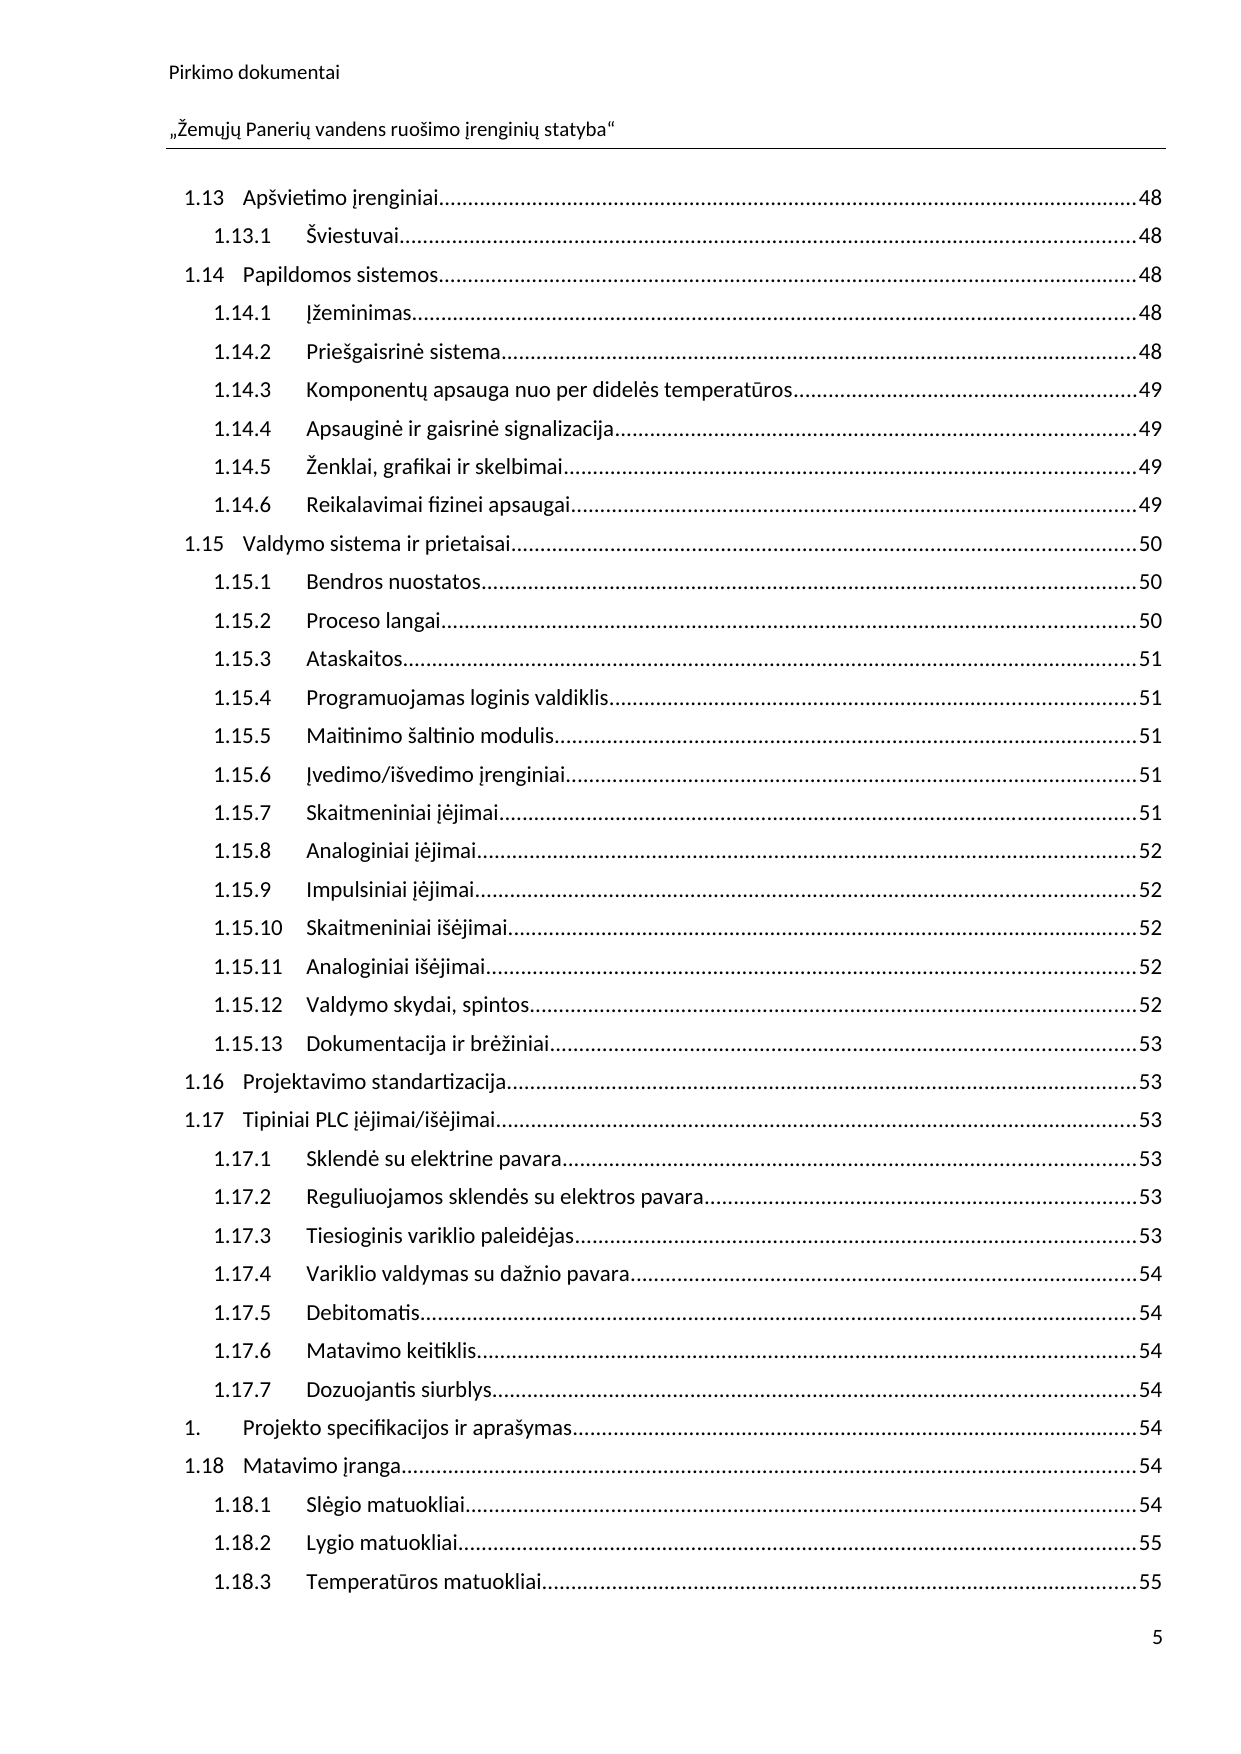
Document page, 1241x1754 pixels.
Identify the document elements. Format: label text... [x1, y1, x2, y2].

text 1.15.1 Bendros nuostatos 50 [169, 567, 1163, 596]
text 1.18.1 Slėgio matuokliai 54 [169, 1490, 1163, 1518]
text 1.18.3 Temperatūros matuokliai 55 [169, 1567, 1163, 1595]
text 1.17.1 Sklendė su elektrine pavara 53 [169, 1144, 1163, 1172]
text 1.15.2 Proceso langai 50 [169, 606, 1163, 634]
text 1.15.4 Programuojamas loginis valdiklis 51 [169, 683, 1163, 711]
text 1.17 Tipiniai PLC įėjimai/išėjimai 53 [183, 1106, 1163, 1134]
text 1.17.2 Reguliuojamos sklendės su elektros pavara 53 [169, 1182, 1163, 1211]
text 1.15.8 Analoginiai įėjimai 52 [169, 837, 1163, 864]
text 1.14.6 Reikalavimai fizinei apsaugai 49 [169, 491, 1163, 519]
text 1.15.11 Analoginiai išėjimai 52 [169, 952, 1163, 980]
text 1.13 Apšvietimo įrenginiai 48 [183, 183, 1163, 211]
text 1.15.9 Impulsiniai įėjimai 52 [169, 875, 1163, 903]
text 1. Projekto specifikacijos ir aprašymas 54 [183, 1413, 1163, 1441]
text 1.14.1 Įžeminimas 48 [169, 298, 1163, 326]
text 1.14 Papildomos sistemos 48 [183, 260, 1163, 288]
text 1.15.12 Valdymo skydai, spintos 52 [169, 990, 1163, 1018]
text 1.17.6 Matavimo keitiklis 54 [169, 1336, 1163, 1364]
text 1.15.7 Skaitmeniniai įėjimai 51 [169, 798, 1163, 826]
text 1.17.7 Dozuojantis siurblys 54 [169, 1375, 1163, 1403]
text 1.15.13 Dokumentacija ir brėžiniai 53 [169, 1029, 1163, 1057]
text 1.17.3 Tiesioginis variklio paleidėjas 53 [169, 1221, 1163, 1249]
text 1.14.3 Komponentų apsauga nuo per didelės temperatūros 49 [169, 375, 1163, 403]
text 1.14.2 Priešgaisrinė sistema 48 [169, 337, 1163, 365]
text 1.15.6 Įvedimo/išvedimo įrenginiai 51 [169, 760, 1163, 788]
text 1.13.1 Šviestuvai 48 [169, 222, 1163, 249]
text 1.18.2 Lygio matuokliai 55 [169, 1528, 1163, 1556]
text 1.17.4 Variklio valdymas su dažnio pavara 54 [169, 1259, 1163, 1287]
text 1.17.5 Debitomatis 54 [169, 1298, 1163, 1326]
text 1.14.5 Ženklai, grafikai ir skelbimai 49 [169, 452, 1163, 480]
text 1.18 Matavimo įranga 54 [183, 1452, 1163, 1479]
text 1.15.10 Skaitmeniniai išėjimai 52 [169, 913, 1163, 941]
text 1.15.3 Ataskaitos 51 [169, 644, 1163, 672]
text 1.14.4 Apsauginė ir gaisrinė signalizacija 49 [169, 414, 1163, 442]
text 1.16 Projektavimo standartizacija 53 [183, 1067, 1163, 1095]
text 1.15.5 Maitinimo šaltinio modulis 51 [169, 721, 1163, 749]
text 1.15 Valdymo sistema ir prietaisai 50 [183, 529, 1163, 557]
